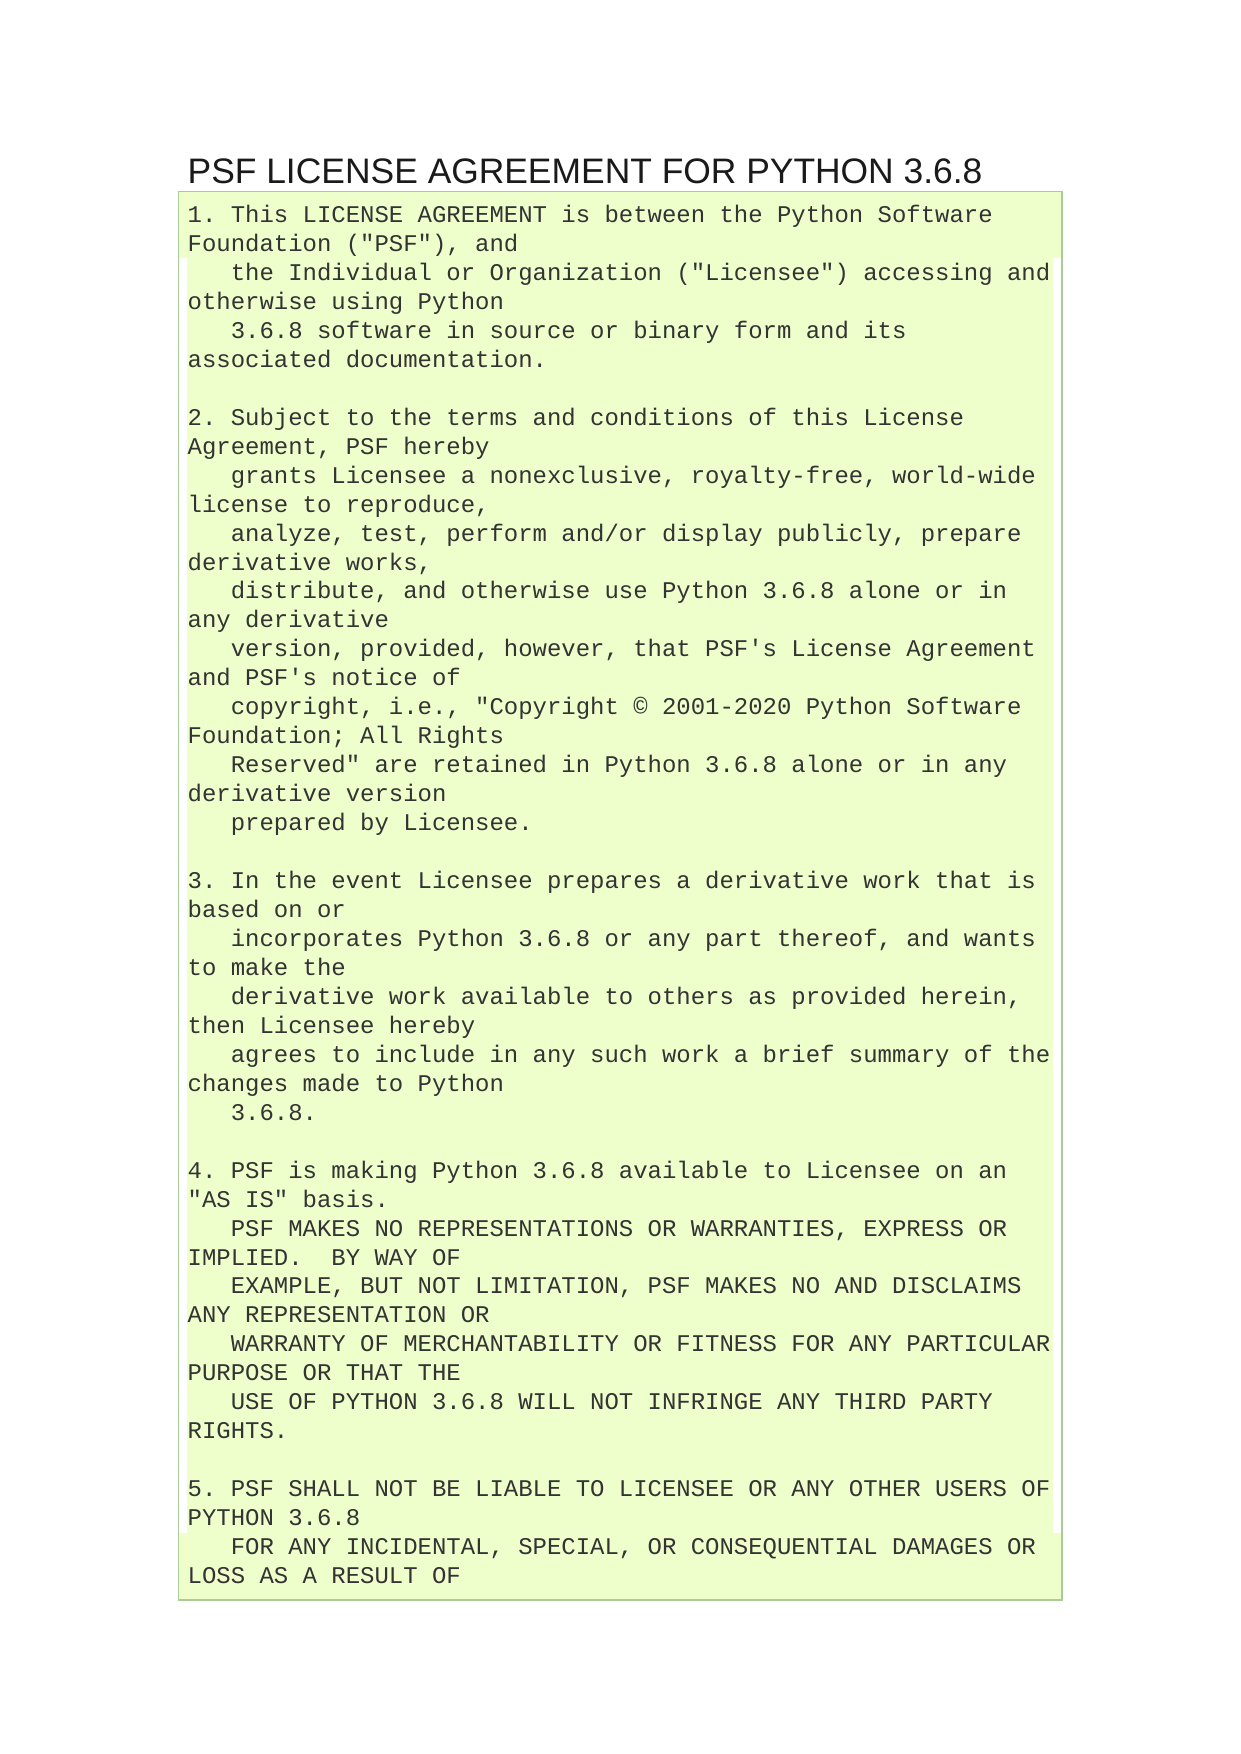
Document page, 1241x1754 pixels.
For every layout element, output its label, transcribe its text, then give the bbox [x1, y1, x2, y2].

text copyright, i.e., "Copyright © 2001-2020 Python Software Foundation; All Rights [187, 693, 1053, 751]
text WARRANTY OF MERCHANTABILITY OR FITNESS FOR ANY PARTICULAR PURPOSE OR THAT THE [187, 1330, 1053, 1388]
text agrees to include in any such work a brief summary of the changes made to Python [187, 1040, 1053, 1098]
text analyze, test, perform and/or display publicly, prepare derivative works, [187, 519, 1053, 577]
text USE OF PYTHON 3.6.8 WILL NOT INFRINGE ANY THIRD PARTY RIGHTS. [187, 1388, 1053, 1446]
text EXAMPLE, BUT NOT LIMITATION, PSF MAKES NO AND DISCLAIMS ANY REPRESENTATION OR [187, 1272, 1053, 1330]
text prepared by Licensee. [187, 809, 1053, 838]
text grants Licensee a nonexclusive, royalty-free, world-wide license to reproduce, [187, 461, 1053, 519]
text 4. PSF is making Python 3.6.8 available to Licensee on an "AS IS" basis. [187, 1156, 1053, 1214]
text 2. Subject to the terms and conditions of this License Agreement, PSF hereby [187, 403, 1053, 461]
text incorporates Python 3.6.8 or any part thereof, and wants to make the [187, 924, 1053, 982]
text version, provided, however, that PSF's License Agreement and PSF's notice of [187, 635, 1053, 693]
text 3.6.8. [187, 1098, 1053, 1127]
text 5. PSF SHALL NOT BE LIABLE TO LICENSEE OR ANY OTHER USERS OF PYTHON 3.6.8 [187, 1475, 1053, 1523]
text 3.6.8 software in source or binary form and its associated documentation. [187, 316, 1053, 374]
text the Individual or Organization ("Licensee") accessing and otherwise using Python [187, 258, 1053, 316]
text derivative work available to others as provided herein, then Licensee hereby [187, 982, 1053, 1040]
text PSF LICENSE AGREEMENT FOR PYTHON 3.6.8 [187, 150, 1053, 191]
text 3. In the event Licensee prepares a derivative work that is based on or [187, 867, 1053, 924]
text 1. This LICENSE AGREEMENT is between the Python Software Foundation ("PSF"), and [179, 192, 1061, 258]
text FOR ANY INCIDENTAL, SPECIAL, OR CONSEQUENTIAL DAMAGES OR LOSS AS A RESULT OF [179, 1523, 1061, 1599]
text distribute, and otherwise use Python 3.6.8 alone or in any derivative [187, 577, 1053, 635]
text PSF MAKES NO REPRESENTATIONS OR WARRANTIES, EXPRESS OR IMPLIED. BY WAY OF [187, 1214, 1053, 1272]
text Reserved" are retained in Python 3.6.8 alone or in any derivative version [187, 751, 1053, 809]
